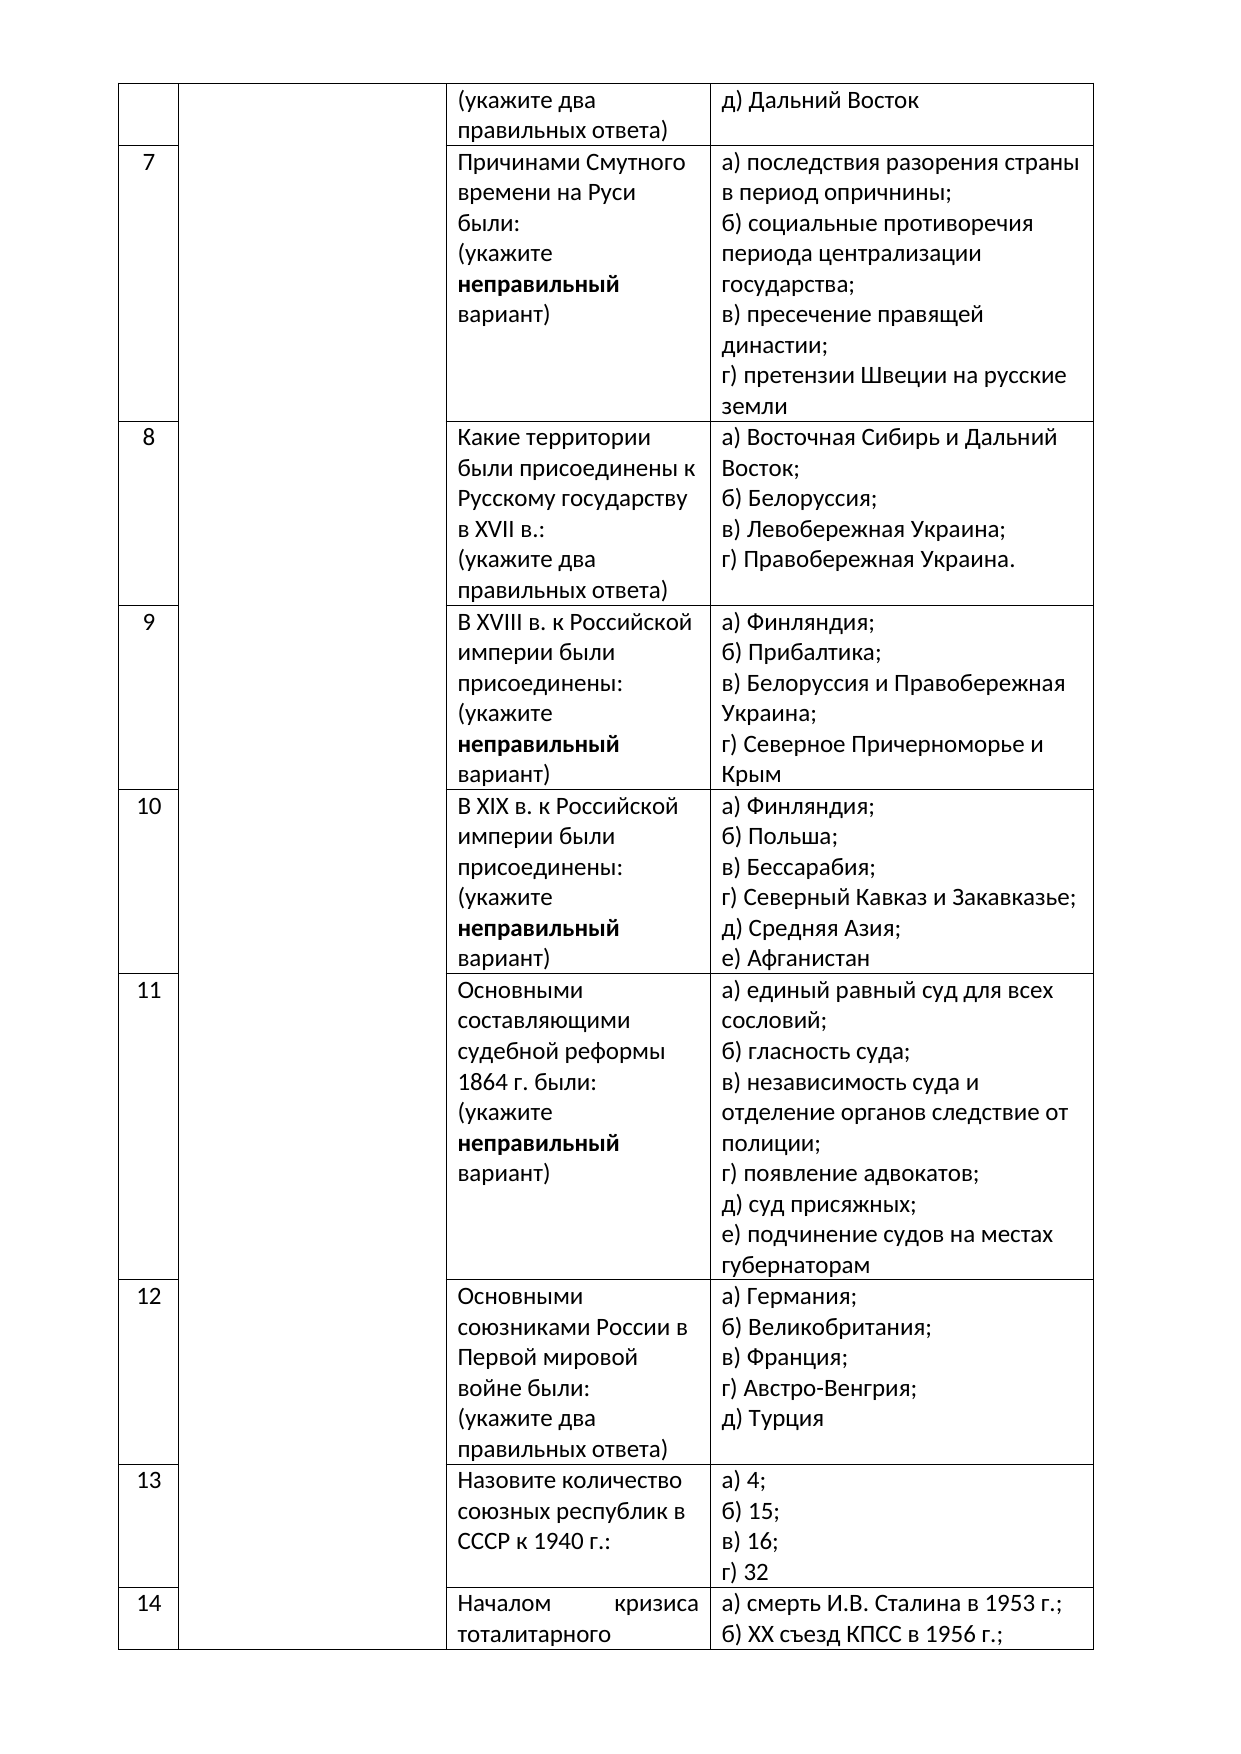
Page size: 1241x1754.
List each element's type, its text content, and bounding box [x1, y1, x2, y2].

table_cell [447, 1588, 710, 1649]
table_cell Какие территории были присоединены к Русскому государству в XVII в.: (укажите два правильных ответа) [447, 422, 710, 605]
table_cell 10 [119, 790, 178, 973]
table_cell Основными союзниками России в Первой мировой войне были: (укажите два правильных ответа) [447, 1280, 710, 1463]
table_cell а) Финляндия; б) Прибалтика; в) Белоруссия и Правобережная Украина; г) Северное Причерноморье и Крым [711, 606, 1093, 789]
table_cell а) Восточная Сибирь и Дальний Восток; б) Белоруссия; в) Левобережная Украина; г) Правобережная Украина. [711, 422, 1093, 605]
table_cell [711, 1588, 1093, 1649]
table_cell В XIX в. к Российской империи были присоединены: (укажите неправильный вариант) [447, 790, 710, 973]
table_cell а) последствия разорения страны в период опричнины; б) социальные противоречия периода централизации государства; в) пресечение правящей династии; г) претензии Швеции на русские земли [711, 146, 1093, 421]
table_cell 9 [119, 606, 178, 789]
table_cell а) 4; б) 15; в) 16; г) 32 [711, 1465, 1093, 1587]
table_cell Причинами Смутного времени на Руси были: (укажите неправильный вариант) [447, 146, 710, 421]
table_cell Основными составляющими судебной реформы 1864 г. были: (укажите неправильный вариант) [447, 974, 710, 1279]
table_cell В XVIII в. к Российской империи были присоединены: (укажите неправильный вариант) [447, 606, 710, 789]
table_cell а) Германия; б) Великобритания; в) Франция; г) Австро-Венгрия; д) Турция [711, 1280, 1093, 1463]
table_cell 7 [119, 146, 178, 421]
table_cell 8 [119, 422, 178, 605]
table_cell 6 [119, 84, 178, 145]
table_cell 14 [119, 1588, 178, 1649]
table_cell Назовите количество союзных республик в СССР к 1940 г.: [447, 1465, 710, 1587]
table_cell а) Финляндия; б) Польша; в) Бессарабия; г) Северный Кавказ и Закавказье; д) Средняя Азия; е) Афганистан [711, 790, 1093, 973]
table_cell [447, 84, 710, 145]
table_cell а) единый равный суд для всех сословий; б) гласность суда; в) независимость суда и отделение органов следствие от полиции; г) появление адвокатов; д) суд присяжных; е) подчинение судов на местах губернаторам [711, 974, 1093, 1279]
table_cell 11 [119, 974, 178, 1279]
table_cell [711, 84, 1093, 145]
table_cell 12 [119, 1280, 178, 1463]
table_cell 13 [119, 1465, 178, 1587]
